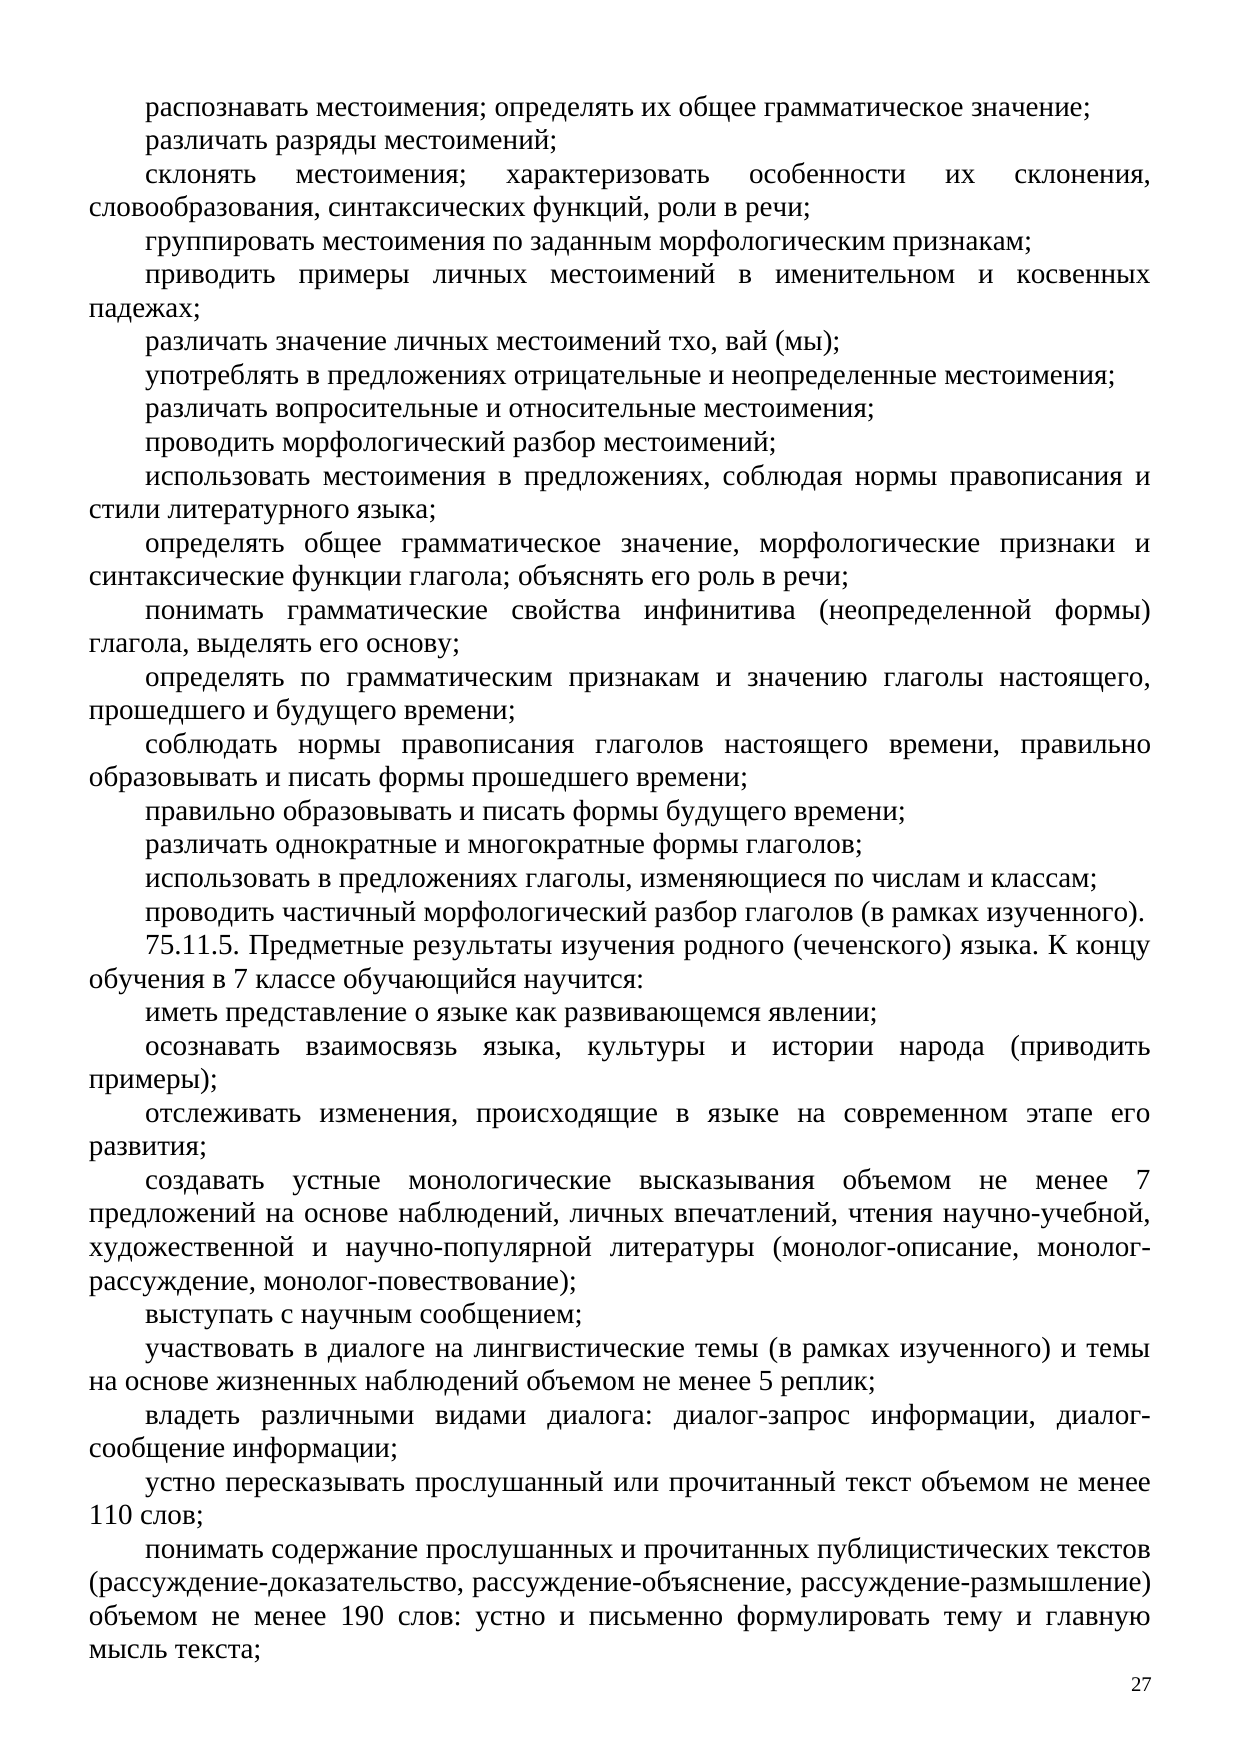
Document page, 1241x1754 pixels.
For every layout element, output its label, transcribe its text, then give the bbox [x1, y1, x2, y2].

text участвовать в диалоге на лингвистические темы (в рамках изученного) и темы на основе жизненных наблюдений объемом не менее 5 реплик; [89, 1330, 1152, 1397]
text приводить примеры личных местоимений в именительном и косвенных падежах; [89, 256, 1152, 323]
text использовать в предложениях глаголы, изменяющиеся по числам и классам; [89, 860, 1152, 894]
text употреблять в предложениях отрицательные и неопределенные местоимения; [89, 357, 1152, 391]
text иметь представление о языке как развивающемся явлении; [89, 994, 1152, 1028]
text владеть различными видами диалога: диалог-запрос информации, диалог-сообщение информации; [89, 1397, 1152, 1464]
text использовать местоимения в предложениях, соблюдая нормы правописания и стили литературного языка; [89, 458, 1152, 525]
text осознавать взаимосвязь языка, культуры и истории народа (приводить примеры); [89, 1028, 1152, 1095]
text различать вопросительные и относительные местоимения; [89, 391, 1152, 424]
text понимать содержание прослушанных и прочитанных публицистических текстов (рассуждение-доказательство, рассуждение-объяснение, рассуждение-размышление) объемом не менее 190 слов: устно и письменно формулировать тему и главную мысль текста; [89, 1531, 1152, 1665]
text проводить частичный морфологический разбор глаголов (в рамках изученного). [89, 894, 1152, 927]
text 75.11.5. Предметные результаты изучения родного (чеченского) языка. К концу обучения в 7 классе обучающийся научится: [89, 927, 1152, 994]
text правильно образовывать и писать формы будущего времени; [89, 793, 1152, 827]
text определять общее грамматическое значение, морфологические признаки и синтаксические функции глагола; объяснять его роль в речи; [89, 525, 1152, 592]
text соблюдать нормы правописания глаголов настоящего времени, правильно образовывать и писать формы прошедшего времени; [89, 726, 1152, 793]
text проводить морфологический разбор местоимений; [89, 424, 1152, 458]
text группировать местоимения по заданным морфологическим признакам; [89, 223, 1152, 256]
text определять по грамматическим признакам и значению глаголы настоящего, прошедшего и будущего времени; [89, 659, 1152, 726]
text создавать устные монологические высказывания объемом не менее 7 предложений на основе наблюдений, личных впечатлений, чтения научно-учебной, художественной и научно-популярной литературы (монолог-описание, монолог-рассуждение, монолог-повествование); [89, 1162, 1152, 1296]
text различать разряды местоимений; [89, 122, 1152, 156]
text понимать грамматические свойства инфинитива (неопределенной формы) глагола, выделять его основу; [89, 592, 1152, 659]
text различать однократные и многократные формы глаголов; [89, 827, 1152, 860]
text распознавать местоимения; определять их общее грамматическое значение; [89, 89, 1152, 122]
text склонять местоимения; характеризовать особенности их склонения, словообразования, синтаксических функций, роли в речи; [89, 156, 1152, 223]
text выступать с научным сообщением; [89, 1296, 1152, 1330]
text различать значение личных местоимений тхо, вай (мы); [89, 323, 1152, 357]
text устно пересказывать прослушанный или прочитанный текст объемом не менее 110 слов; [89, 1464, 1152, 1531]
text отслеживать изменения, происходящие в языке на современном этапе его развития; [89, 1095, 1152, 1162]
